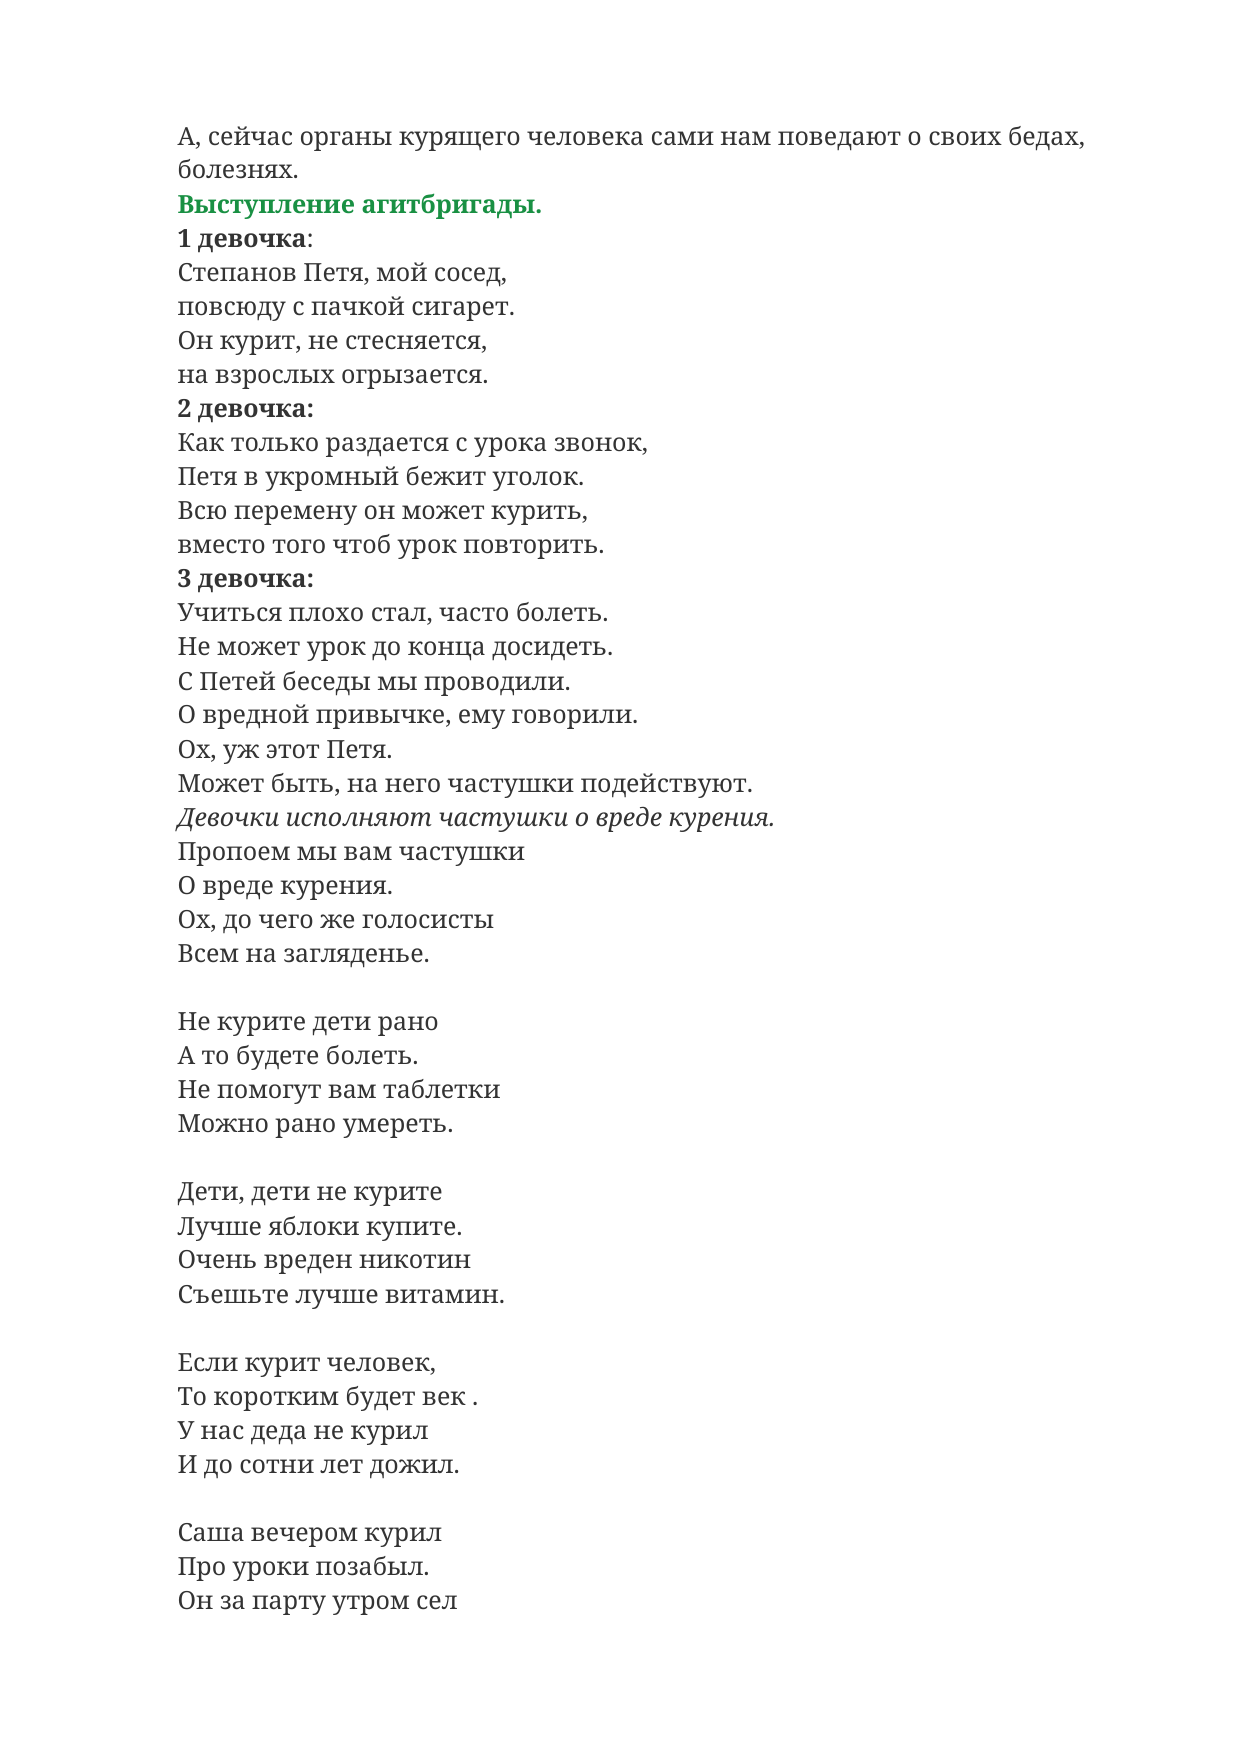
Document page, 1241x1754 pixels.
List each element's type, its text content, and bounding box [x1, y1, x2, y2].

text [177, 833, 1152, 1617]
text 1 девочка: [177, 220, 1152, 254]
text А, сейчас органы курящего человека сами нам поведают о своих бедах, болезнях. [177, 118, 1152, 186]
text Степанов Петя, мой сосед, повсюду с пачкой сигарет. Он курит, не стесняется, на взрослых огрызается. [177, 254, 1152, 391]
text Как только раздается с урока звонок, Петя в укромный бежит уголок. Всю перемену он может курить, вместо того чтоб урок повторить. [177, 425, 1152, 561]
text Девочки исполняют частушки о вреде курения. [177, 799, 1152, 833]
text Выступление агитбригады. [177, 186, 1152, 220]
text 2 девочка: [177, 391, 1152, 425]
text Учиться плохо стал, часто болеть. Не может урок до конца досидеть. С Петей беседы мы проводили. О вредной привычке, ему говорили. Ох, уж этот Петя. Может быть, на него частушки подействуют. [177, 595, 1152, 799]
text 3 девочка: [177, 561, 1152, 595]
